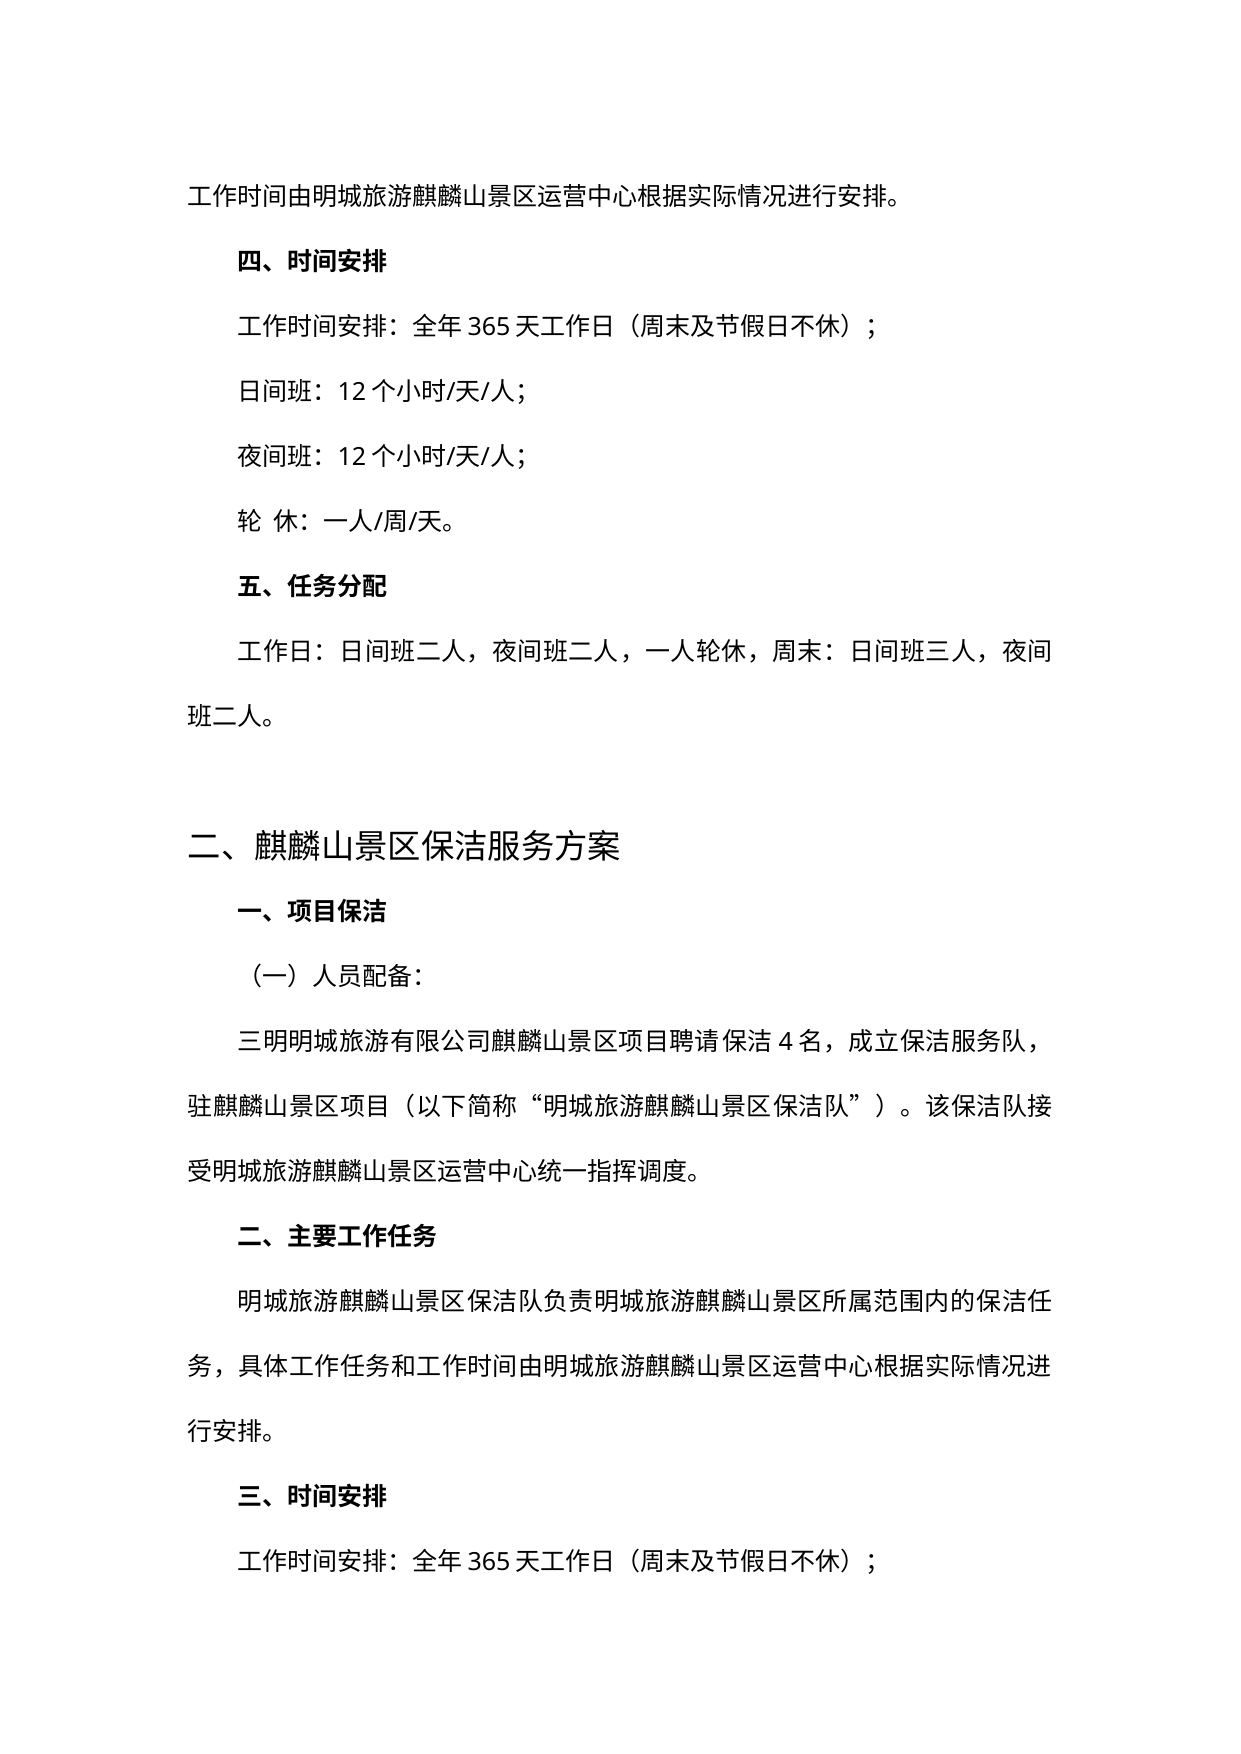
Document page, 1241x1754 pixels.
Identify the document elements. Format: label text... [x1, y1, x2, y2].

list （一）人员配备： [187, 942, 1053, 1007]
list 轮 休：一人/周/天。 [187, 487, 1053, 552]
list 工作时间安排：全年365天工作日（周末及节假日不休）； [187, 1527, 1053, 1592]
list 工作时间安排：全年365天工作日（周末及节假日不休）； [187, 292, 1053, 357]
list 一、项目保洁 [187, 877, 1053, 942]
list 工作日：日间班二人，夜间班二人，一人轮休，周末：日间班三人，夜间班二人。 [187, 617, 1053, 747]
list 二、主要工作任务 [187, 1202, 1053, 1267]
list 三明明城旅游有限公司麒麟山景区项目聘请保洁4名，成立保洁服务队，驻麒麟山景区项目（以下简称“明城旅游麒麟山景区保洁队”）。该保洁队接受明城旅游麒麟山景区运营中心统一指挥调度。 [187, 1007, 1053, 1202]
text 二、麒麟山景区保洁服务方案 [187, 812, 1053, 877]
list 夜间班：12个小时/天/人； [187, 422, 1053, 487]
list 四、时间安排 [187, 227, 1053, 292]
list 五、任务分配 [187, 552, 1053, 617]
list 日间班：12个小时/天/人； [187, 357, 1053, 422]
list 三、时间安排 [187, 1462, 1053, 1527]
list 明城旅游麒麟山景区保洁队负责明城旅游麒麟山景区所属范围内的保洁任务，具体工作任务和工作时间由明城旅游麒麟山景区运营中心根据实际情况进行安排。 [187, 1267, 1053, 1462]
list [187, 162, 1053, 227]
